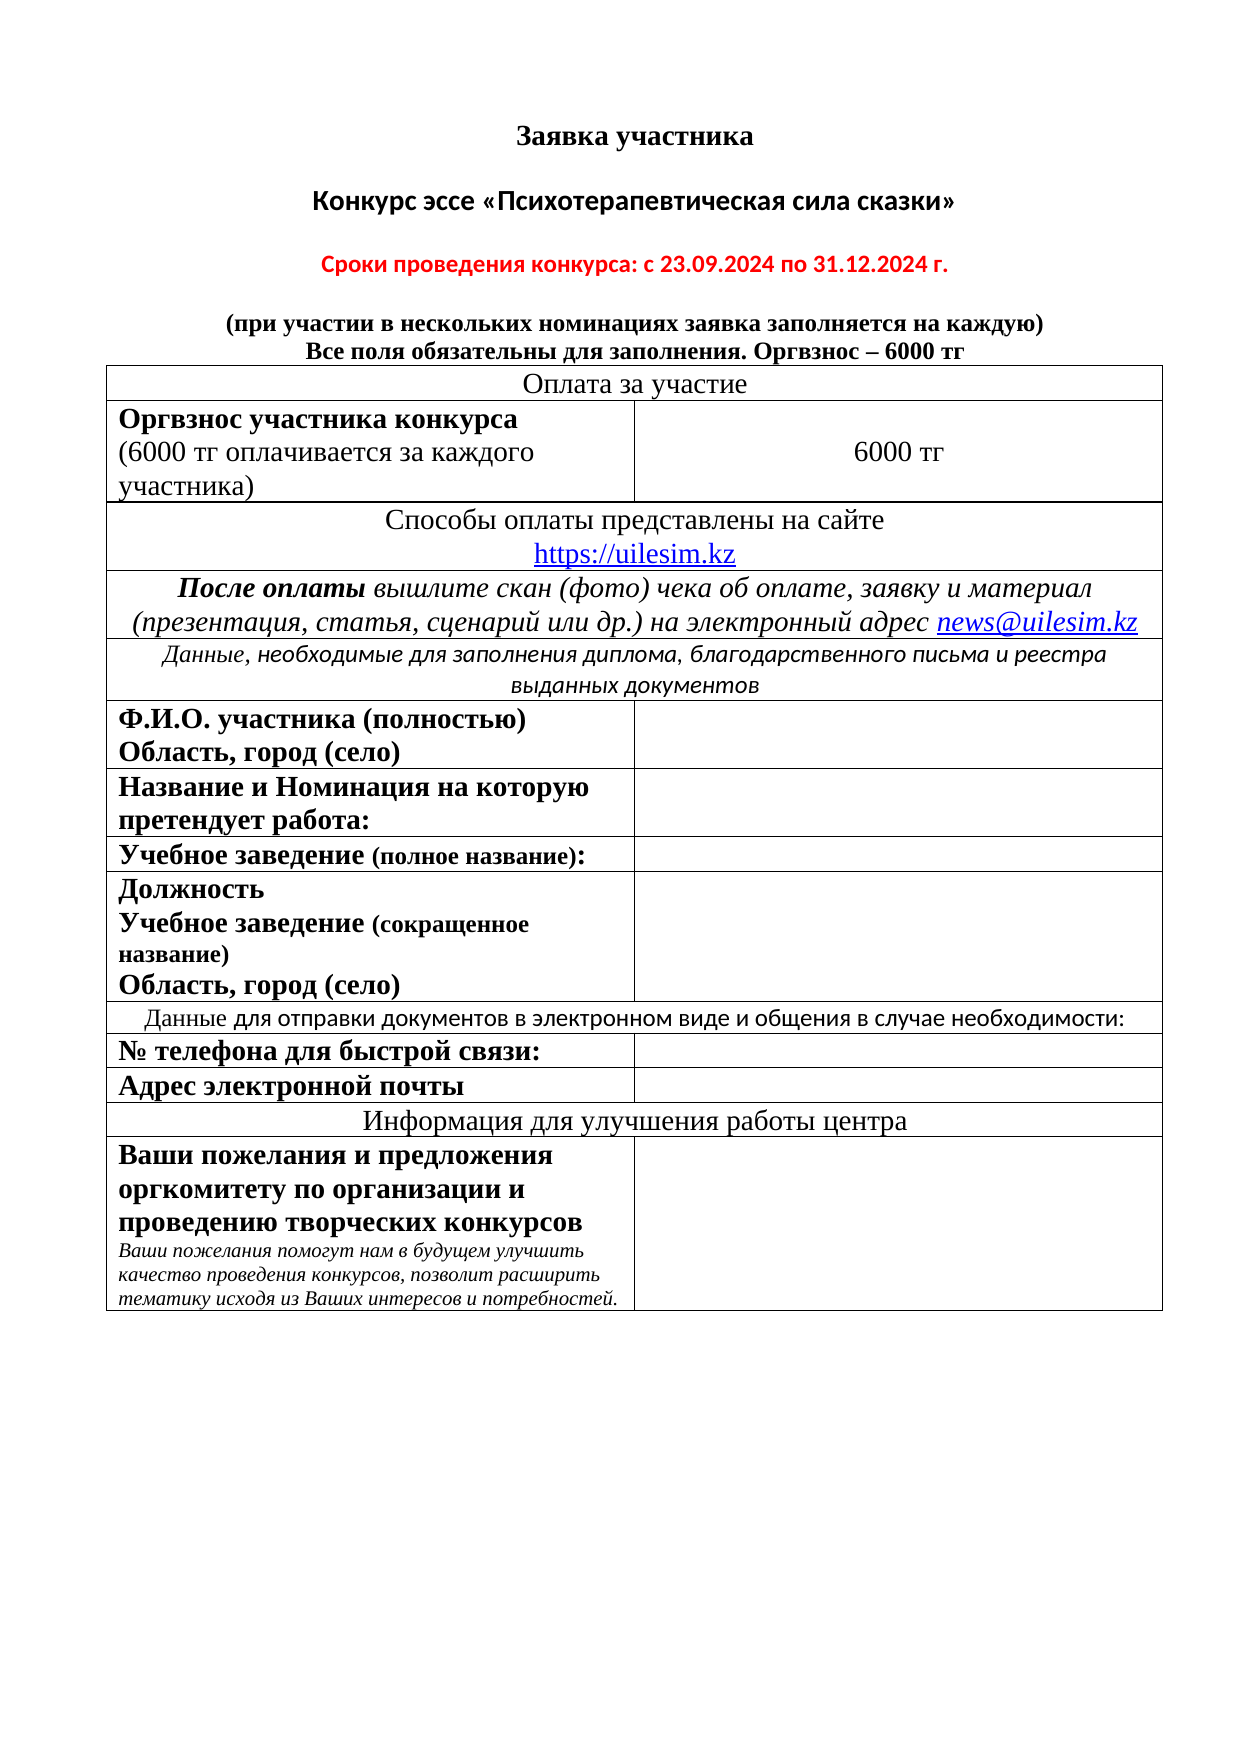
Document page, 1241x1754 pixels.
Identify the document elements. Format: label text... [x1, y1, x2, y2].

table_cell [635, 1137, 1162, 1310]
table_cell Данные для отправки документов в электронном виде и общения в случае необходимости: [107, 1002, 1162, 1032]
text Cроки проведения конкурса: с 23.09.2024 по 31.12.2024 г. [118, 248, 1152, 279]
text Все поля обязательны для заполнения. Оргвзнос – 6000 тг [118, 336, 1152, 365]
table_cell [635, 1068, 1162, 1102]
table_cell Адрес электронной почты [107, 1068, 634, 1102]
table_cell Ваши пожелания и предложения оргкомитету по организации и проведению творческих конкурсов Ваши пожелания помогут нам в будущем улучшить качество проведения конкурсов, позволит расширить тематику исходя из Ваших интересов и потребностей. [107, 1137, 634, 1310]
text (при участии в нескольких номинациях заявка заполняется на каждую) [118, 308, 1152, 336]
table_cell [635, 769, 1162, 836]
table_cell 6000 тг [635, 401, 1162, 501]
table_cell Должность Учебное заведение (сокращенное название) Область, город (село) [107, 872, 634, 1001]
table_cell После оплаты вышлите скан (фото) чека об оплате, заявку и материал (презентация, статья, сценарий или др.) на электронный адрес news@uilesim.kz [107, 571, 1162, 638]
table_cell Данные, необходимые для заполнения диплома, благодарственного письма и реестра выданных документов [107, 639, 1162, 700]
table_cell [635, 837, 1162, 871]
table_cell Учебное заведение (полное название): [107, 837, 634, 871]
table_header Оплата за участие [107, 366, 1162, 400]
table_cell Название и Номинация на которую претендует работа: [107, 769, 634, 836]
table_cell Ф.И.О. участника (полностью) Область, город (село) [107, 701, 634, 768]
table_cell Оргвзнос участника конкурса (6000 тг оплачивается за каждого участника) [107, 401, 634, 501]
table_cell [635, 872, 1162, 1001]
table_cell [635, 1034, 1162, 1067]
table_cell Способы оплаты представлены на сайте https://uilesim.kz [107, 503, 1162, 569]
table_cell [635, 701, 1162, 768]
text Конкурс эссе «Психотерапевтическая сила сказки» [118, 182, 1152, 218]
text Заявка участника [118, 118, 1152, 152]
table_cell № телефона для быстрой связи: [107, 1034, 634, 1067]
table_cell Информация для улучшения работы центра [107, 1103, 1162, 1136]
